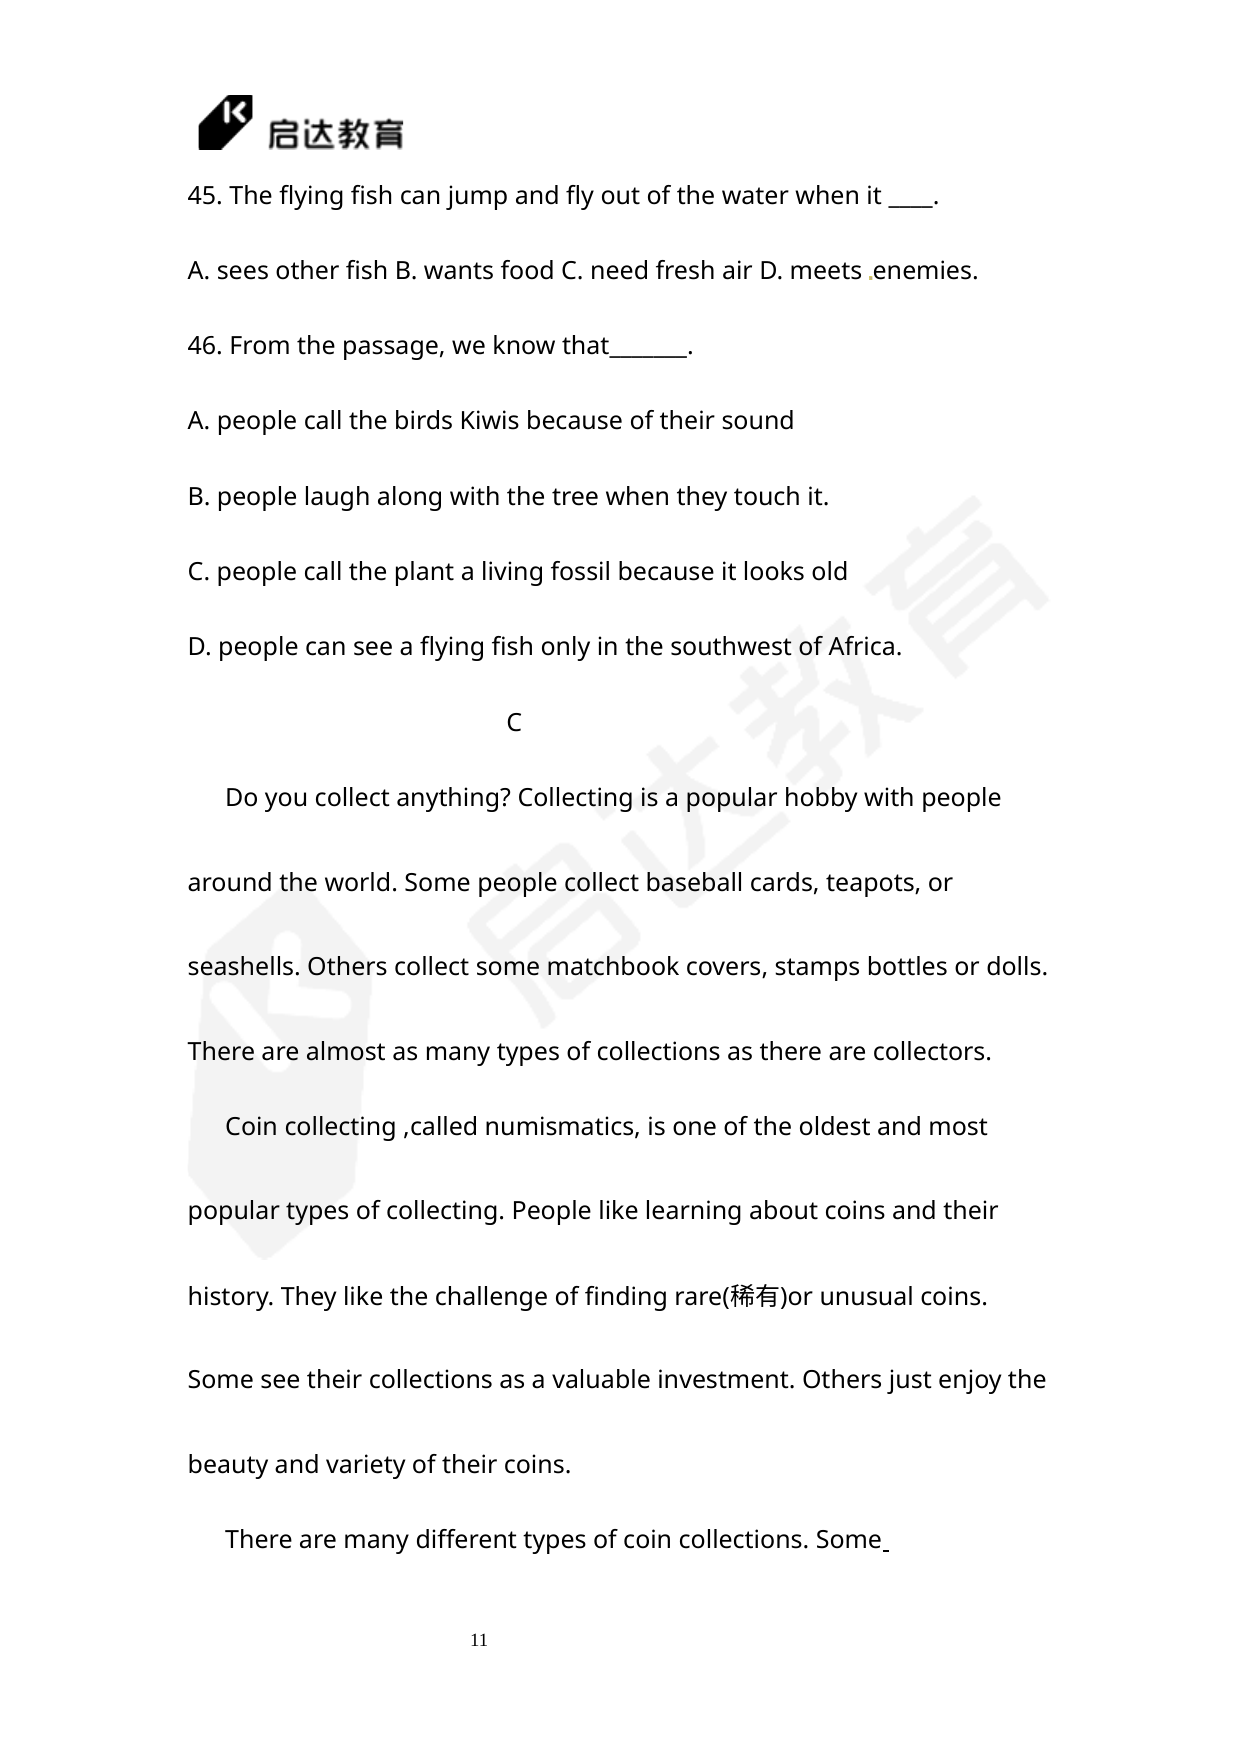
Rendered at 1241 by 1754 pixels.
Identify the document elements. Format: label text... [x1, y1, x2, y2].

text A. people call the birds Kiwis because of their sound [187, 388, 1053, 453]
picture [198, 95, 404, 150]
text Do you collect anything? Collecting is a popular hobby with people around the world. Some people collect baseball cards, teapots, or seashells. Others collect some matchbook covers, stamps bottles or dolls. There are almost as many types of collections as there are collectors. [187, 764, 1053, 1083]
text D. people can see a flying fish only in the southwest of Africa. [187, 613, 1053, 678]
text 45. The flying fish can jump and fly out of the water when it ____. [187, 162, 1053, 227]
text 46. From the passage, we know that_______. [187, 312, 1053, 377]
text C[来源:学科网ZXXK] [187, 688, 1053, 753]
text C. people call the plant a living fossil because it looks old [187, 538, 1053, 603]
text B. people laugh along with the tree when they touch it. [187, 463, 1053, 528]
text A. sees other fish B. wants food C. need fresh air D. meets enemies. [187, 237, 1053, 302]
text Coin collecting ,called numismatics, is one of the oldest and most popular types of collecting. People like learning about coins and their history. They like the challenge of finding rare(稀有)or unusual coins. Some see their collections as a valuable investment. Others just enjoy the beauty and variety of their coins. [187, 1093, 1053, 1496]
